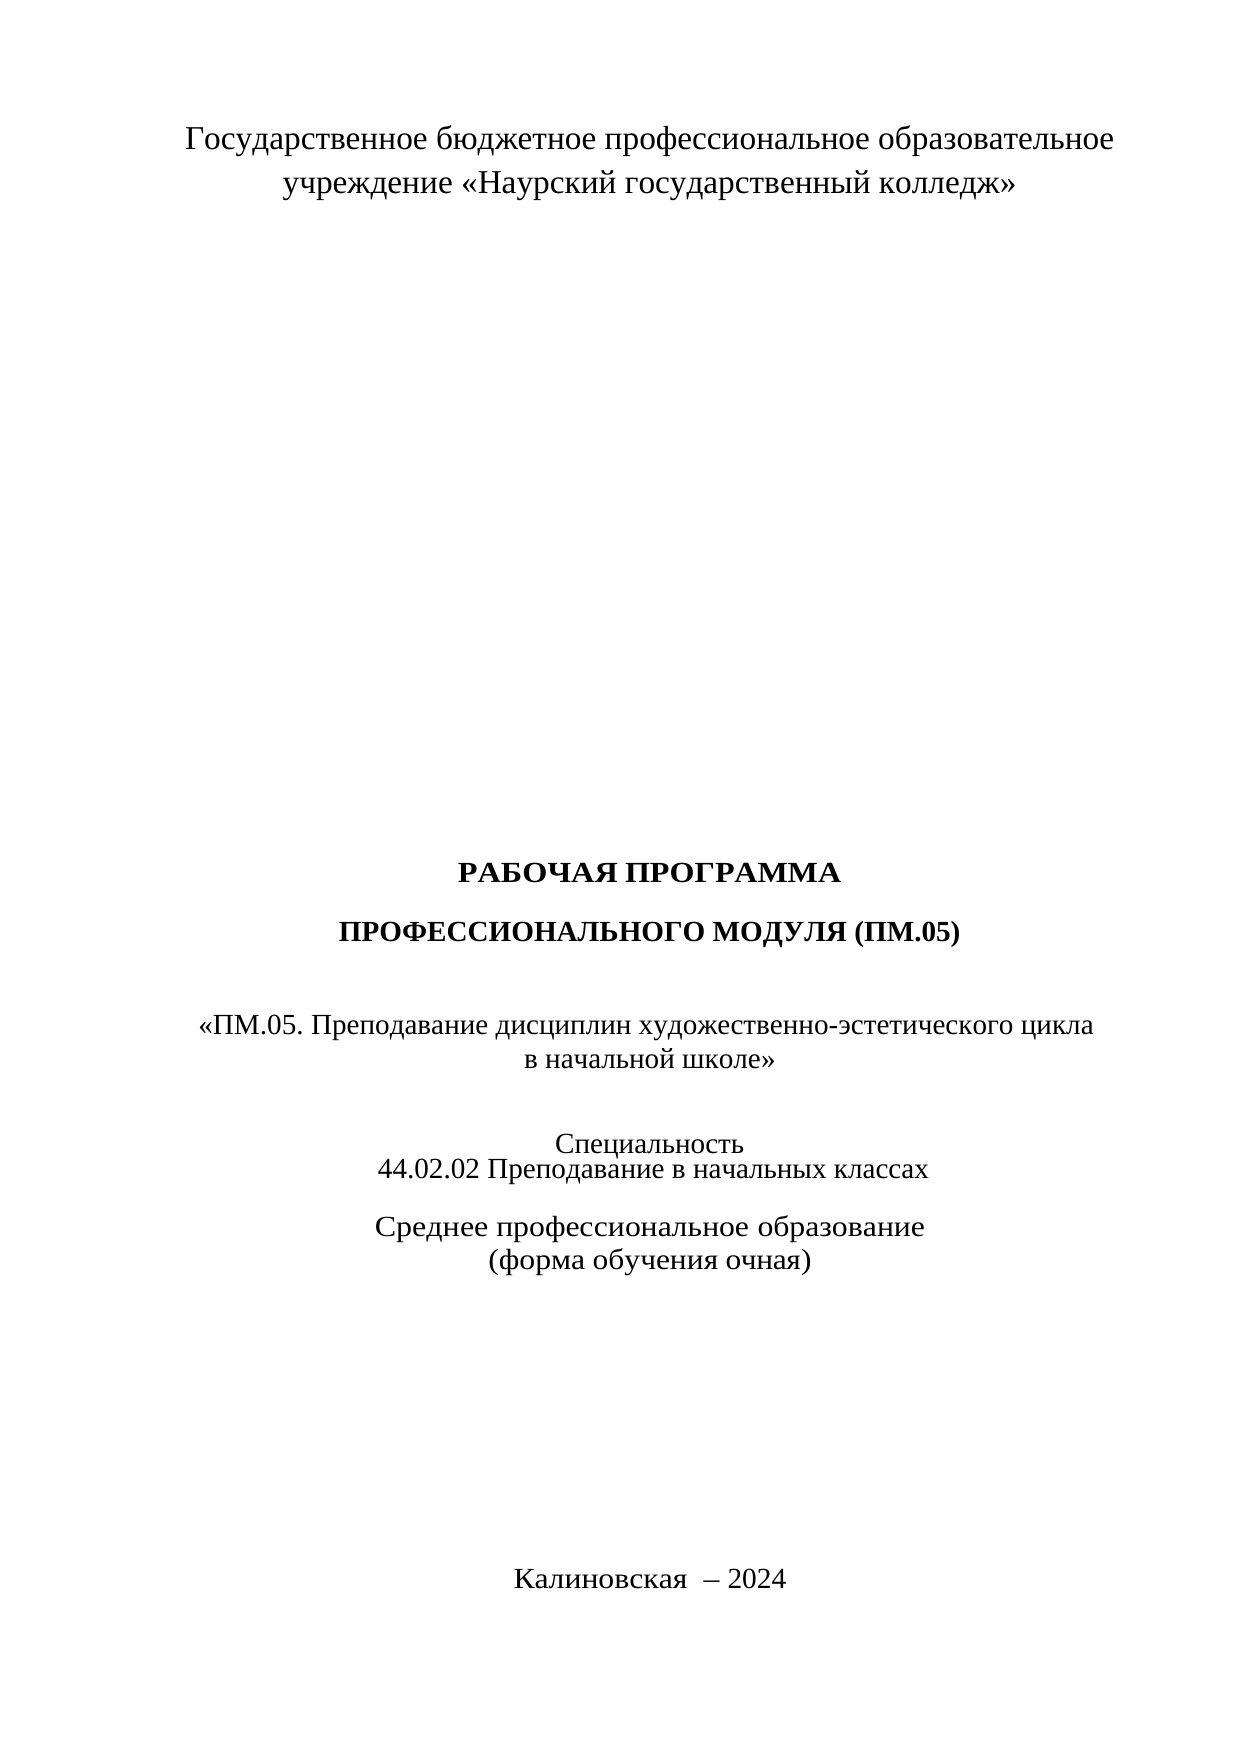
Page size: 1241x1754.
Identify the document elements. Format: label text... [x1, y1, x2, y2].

subtitle «ПМ.05. Преподавание дисциплин художественно-эстетического цикла в начальной школе» [118, 1007, 1181, 1074]
text ПРОФЕССИОНАЛЬНОГО МОДУЛЯ (ПМ.05) [118, 914, 1181, 948]
text 44.02.02 Преподавание в начальных классах [118, 1159, 1181, 1184]
text Специальность [118, 1134, 1181, 1159]
text (форма обучения очная) [118, 1242, 1181, 1276]
text РАБОЧАЯ ПРОГРАММА [118, 855, 1181, 889]
text Государственное бюджетное профессиональное образовательное учреждение «Наурский государственный колледж» [118, 118, 1181, 201]
text Среднее профессиональное образование [118, 1209, 1181, 1242]
text Калиновская – 2024 [118, 1561, 1181, 1594]
